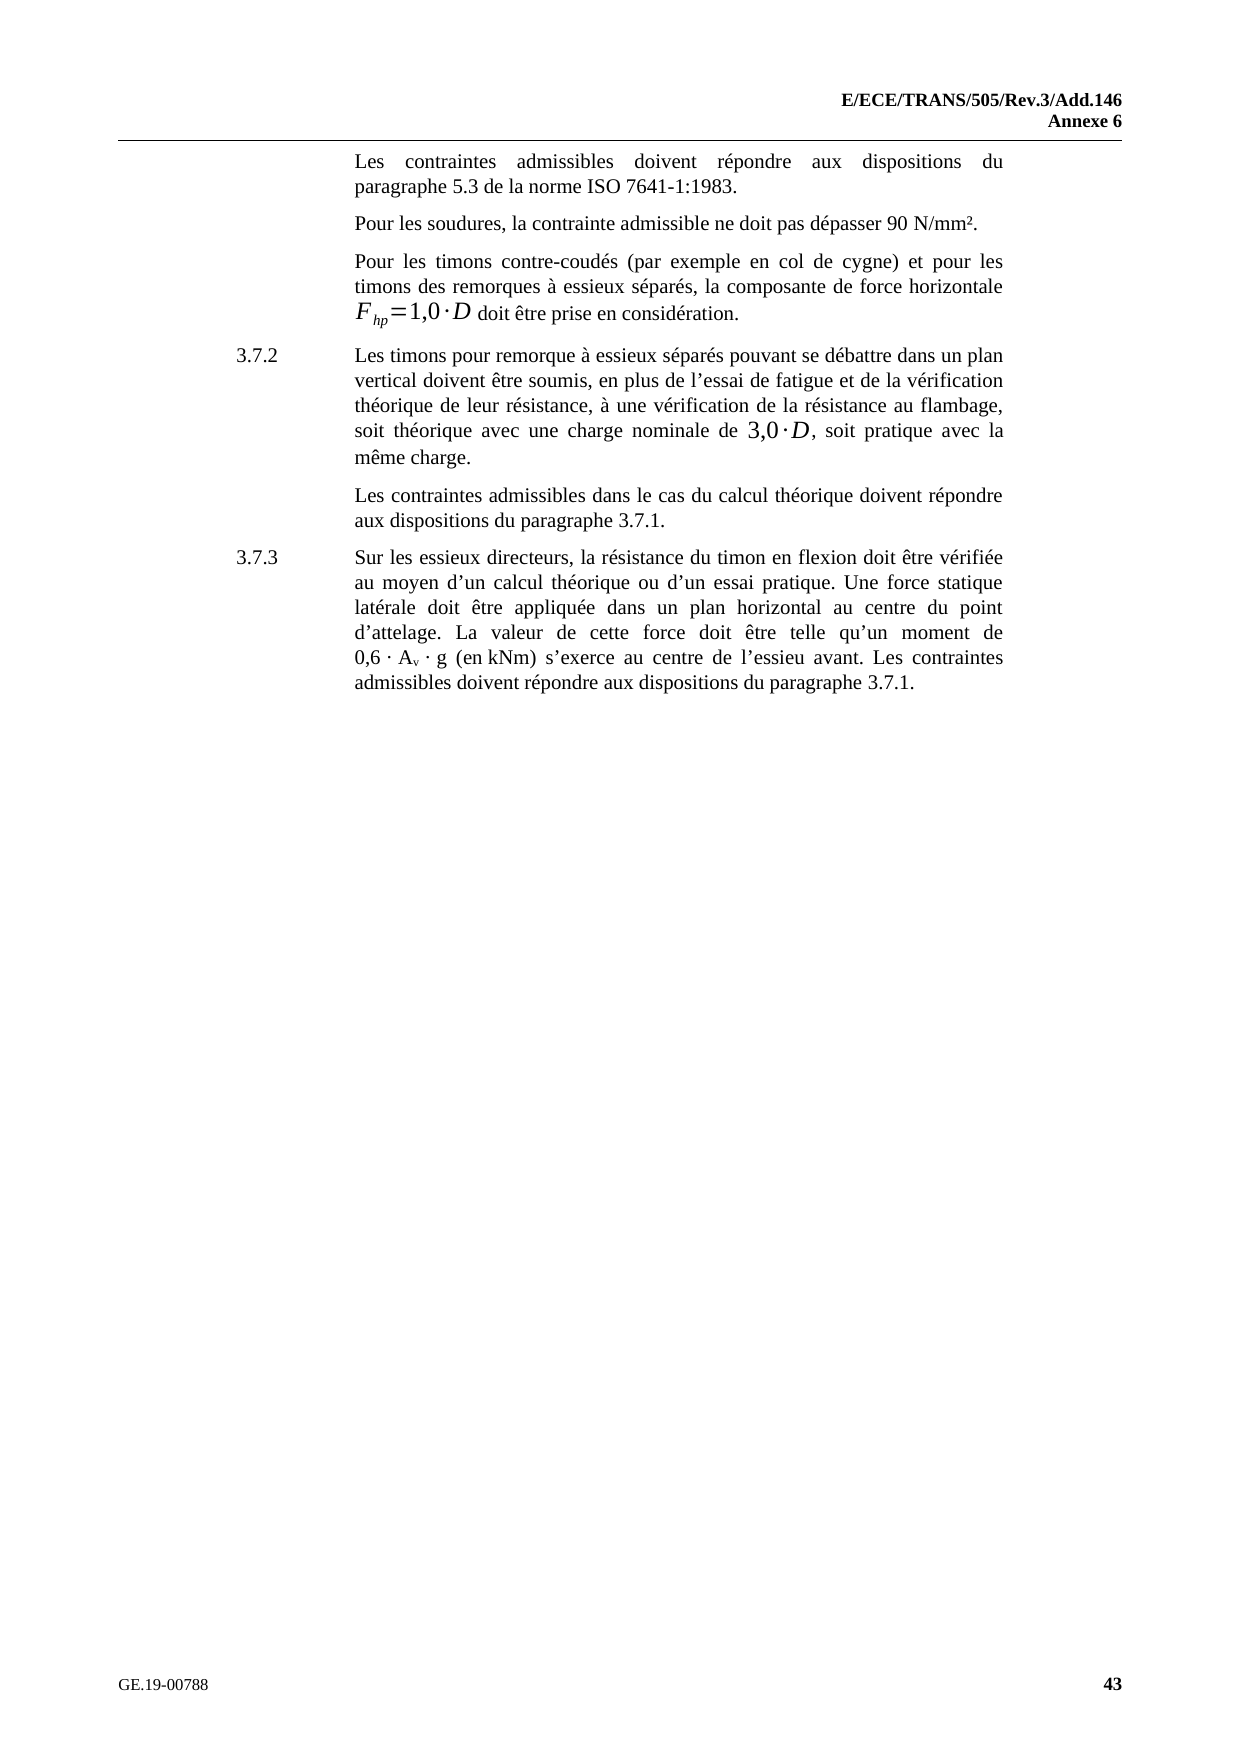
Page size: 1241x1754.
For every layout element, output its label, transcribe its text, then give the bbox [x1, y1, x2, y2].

text 3.7.2 Les timons pour remorque à essieux séparés pouvant se débattre dans un plan vertical doivent être soumis, en plus de l’essai de fatigue et de la vérification théorique de leur résistance, à une vérification de la résistance au flambage, soit théorique avec une charge nominale de , soit pratique avec la même charge. [236, 342, 1004, 469]
text 3.7.3 Sur les essieux directeurs, la résistance du timon en flexion doit être vérifiée au moyen d’un calcul théorique ou d’un essai pratique. Une force statique latérale doit être appliquée dans un plan horizontal au centre du point d’attelage. La valeur de cette force doit être telle qu’un moment de 0,6 · Av · g (en kNm) s’exerce au centre de l’essieu avant. Les contraintes admissibles doivent répondre aux dispositions du paragraphe 3.7.1. [236, 544, 1004, 694]
text Les contraintes admissibles doivent répondre aux dispositions du paragraphe 5.3 de la norme ISO 7641-1:1983. [354, 148, 1004, 198]
text Pour les soudures, la contrainte admissible ne doit pas dépasser 90 N/mm². [354, 210, 1004, 235]
text Pour les timons contre-coudés (par exemple en col de cygne) et pour les timons des remorques à essieux séparés, la composante de force horizontale doit être prise en considération. [354, 248, 1004, 329]
text Les contraintes admissibles dans le cas du calcul théorique doivent répondre aux dispositions du paragraphe 3.7.1. [354, 482, 1004, 532]
